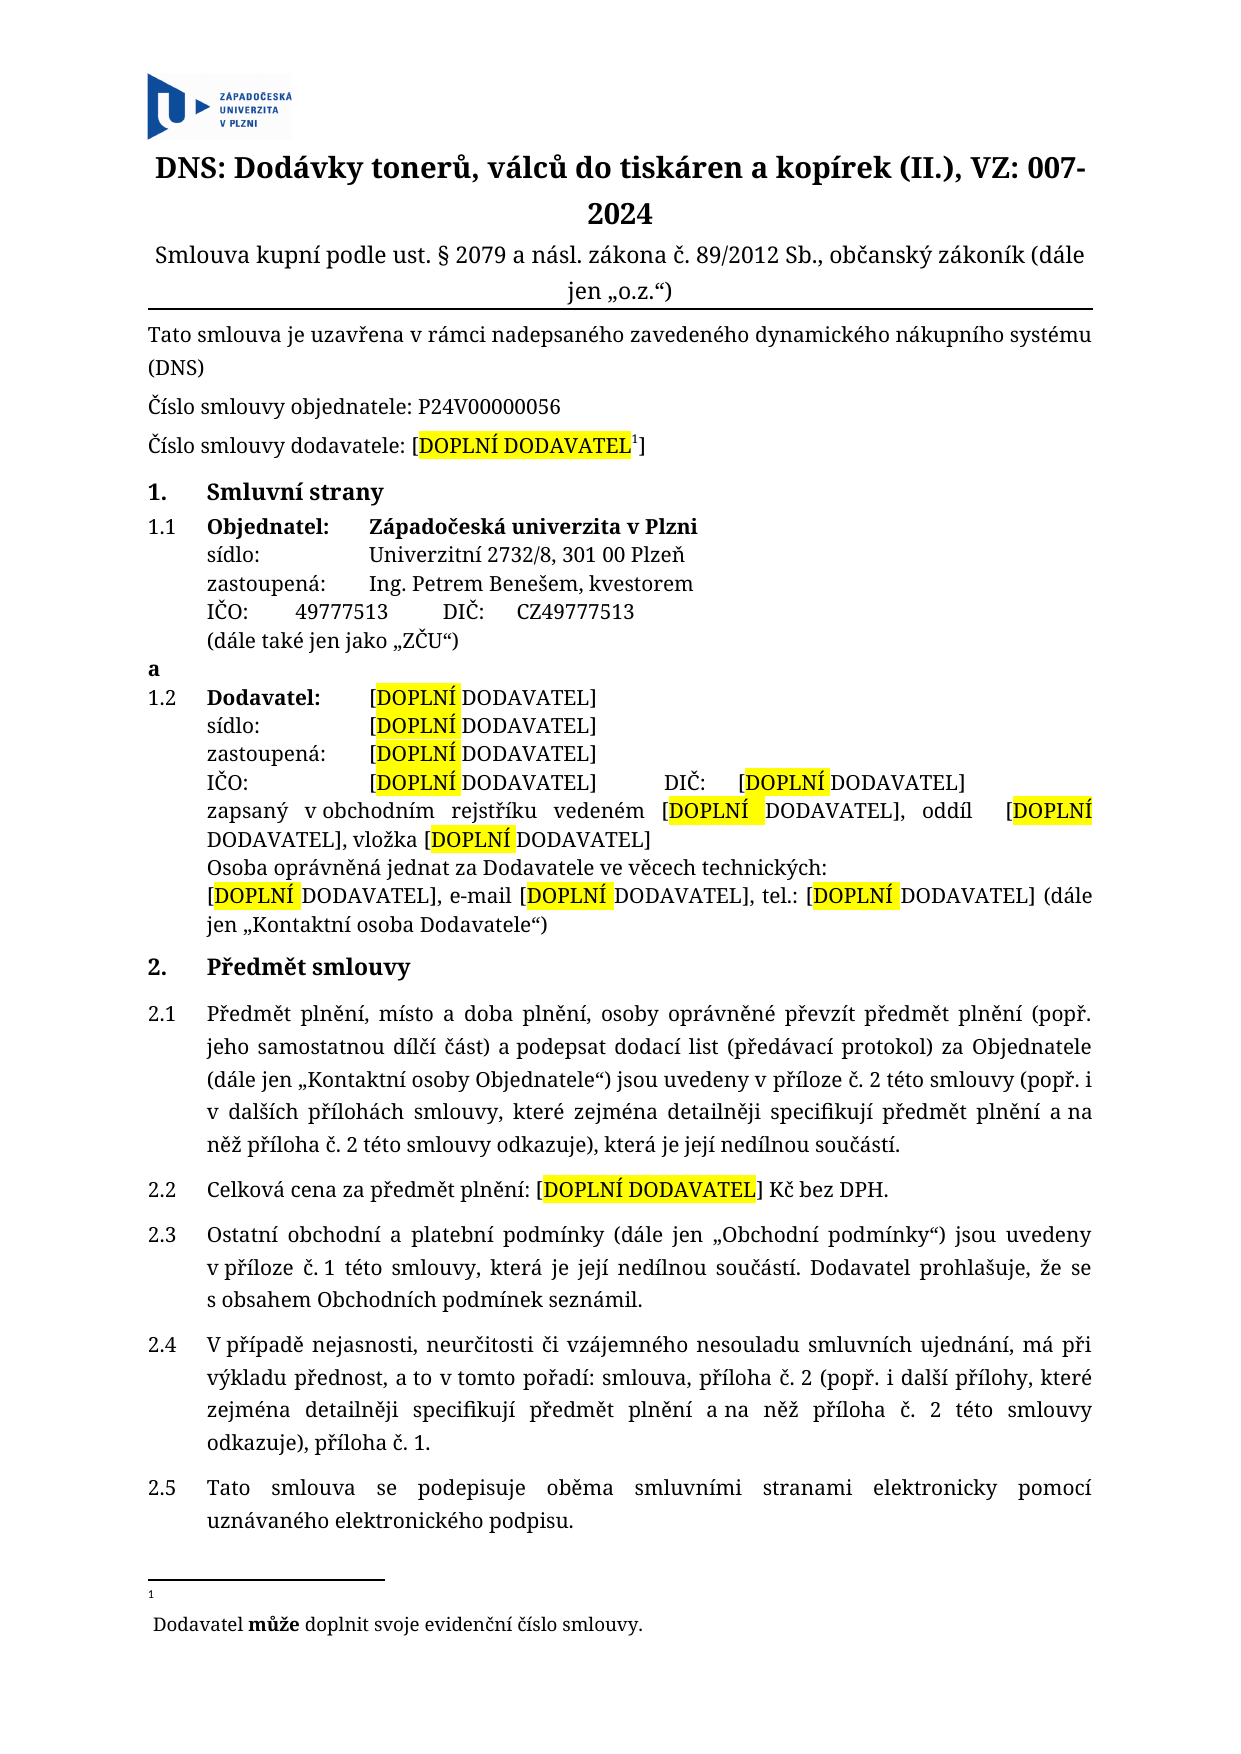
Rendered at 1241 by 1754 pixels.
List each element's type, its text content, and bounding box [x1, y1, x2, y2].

text IČO: [DOPLNÍ DODAVATEL] DIČ: [DOPLNÍ DODAVATEL] [207, 768, 376, 796]
text zastoupená: [DOPLNÍ DODAVATEL] [207, 739, 1093, 768]
text DNS: Dodávky tonerů, válců do tiskáren a kopírek (II.), VZ: 007-2024 [148, 148, 1093, 233]
text Číslo smlouvy objednatele: P24V00000056 [148, 392, 1093, 421]
text IČO: [DOPLNÍ DODAVATEL] DIČ: [DOPLNÍ DODAVATEL] [461, 768, 745, 796]
list Dodavatel: [DOPLNÍ DODAVATEL] [461, 683, 1093, 711]
text zapsaný v obchodním rejstříku vedeném [DOPLNÍ DODAVATEL], oddíl [DOPLNÍ DODAVATEL], vložka [DOPLNÍ DODAVATEL] [207, 796, 1093, 853]
list V případě nejasnosti, neurčitosti či vzájemného nesouladu smluvních ujednání, má při výkladu přednost, a to v tomto pořadí: smlouva, příloha č. 2 (popř. i další přílohy, které zejména detailněji specifikují předmět plnění a na něž příloha č. 2 této smlouvy odkazuje), příloha č. 1. [148, 1330, 1093, 1457]
text sídlo: Univerzitní 2732/8, 301 00 Plzeň [207, 540, 1093, 569]
text Číslo smlouvy dodavatele: [DOPLNÍ DODAVATEL] [631, 431, 1093, 459]
list Smluvní strany [148, 476, 1093, 507]
text IČO: [DOPLNÍ DODAVATEL] DIČ: [DOPLNÍ DODAVATEL] [830, 768, 1093, 796]
text Číslo smlouvy dodavatele: [DOPLNÍ DODAVATEL] [148, 431, 419, 459]
text [DOPLNÍ DODAVATEL], e-mail [DOPLNÍ DODAVATEL], tel.: [DOPLNÍ DODAVATEL] (dále jen „Kontaktní osoba Dodavatele“) [207, 882, 1093, 938]
text zastoupená: Ing. Petrem Benešem, kvestorem [207, 569, 1093, 597]
list Předmět smlouvy [148, 951, 1093, 982]
text Tato smlouva je uzavřena v rámci nadepsaného zavedeného dynamického nákupního systému (DNS) [148, 321, 1093, 382]
list Celková cena za předmět plnění: [DOPLNÍ DODAVATEL] Kč bez DPH. [148, 1175, 543, 1203]
list Ostatní obchodní a platební podmínky (dále jen „Obchodní podmínky“) jsou uvedeny v příloze č. 1 této smlouvy, která je její nedílnou součástí. Dodavatel prohlašuje, že se s obsahem Obchodních podmínek seznámil. [148, 1220, 1093, 1314]
list Tato smlouva se podepisuje oběma smluvními stranami elektronicky pomocí uznávaného elektronického podpisu. [148, 1473, 1093, 1534]
list Objednatel: Západočeská univerzita v Plzni [148, 512, 1093, 540]
text sídlo: [DOPLNÍ DODAVATEL] [461, 711, 1093, 739]
text a [148, 654, 1093, 683]
picture [147, 73, 292, 140]
text sídlo: [DOPLNÍ DODAVATEL] [207, 711, 376, 739]
text Osoba oprávněná jednat za Dodavatele ve věcech technických: [207, 853, 1093, 882]
text Smlouva kupní podle ust. § 2079 a násl. zákona č. 89/2012 Sb., občanský zákoník (dále jen „o.z.“) [148, 239, 1093, 308]
list Předmět plnění, místo a doba plnění, osoby oprávněné převzít předmět plnění (popř. jeho samostatnou dílčí část) a podepsat dodací list (předávací protokol) za Objednatele (dále jen „Kontaktní osoby Objednatele“) jsou uvedeny v příloze č. 2 této smlouvy (popř. i v dalších přílohách smlouvy, které zejména detailněji specifikují předmět plnění a na něž příloha č. 2 této smlouvy odkazuje), která je její nedílnou součástí. [148, 999, 1093, 1158]
list Celková cena za předmět plnění: [DOPLNÍ DODAVATEL] Kč bez DPH. [756, 1175, 1093, 1203]
list Dodavatel: [DOPLNÍ DODAVATEL] [148, 683, 376, 711]
text (dále také jen jako „ZČU“) [207, 626, 1093, 654]
text IČO: 49777513 DIČ: CZ49777513 [207, 597, 1093, 626]
